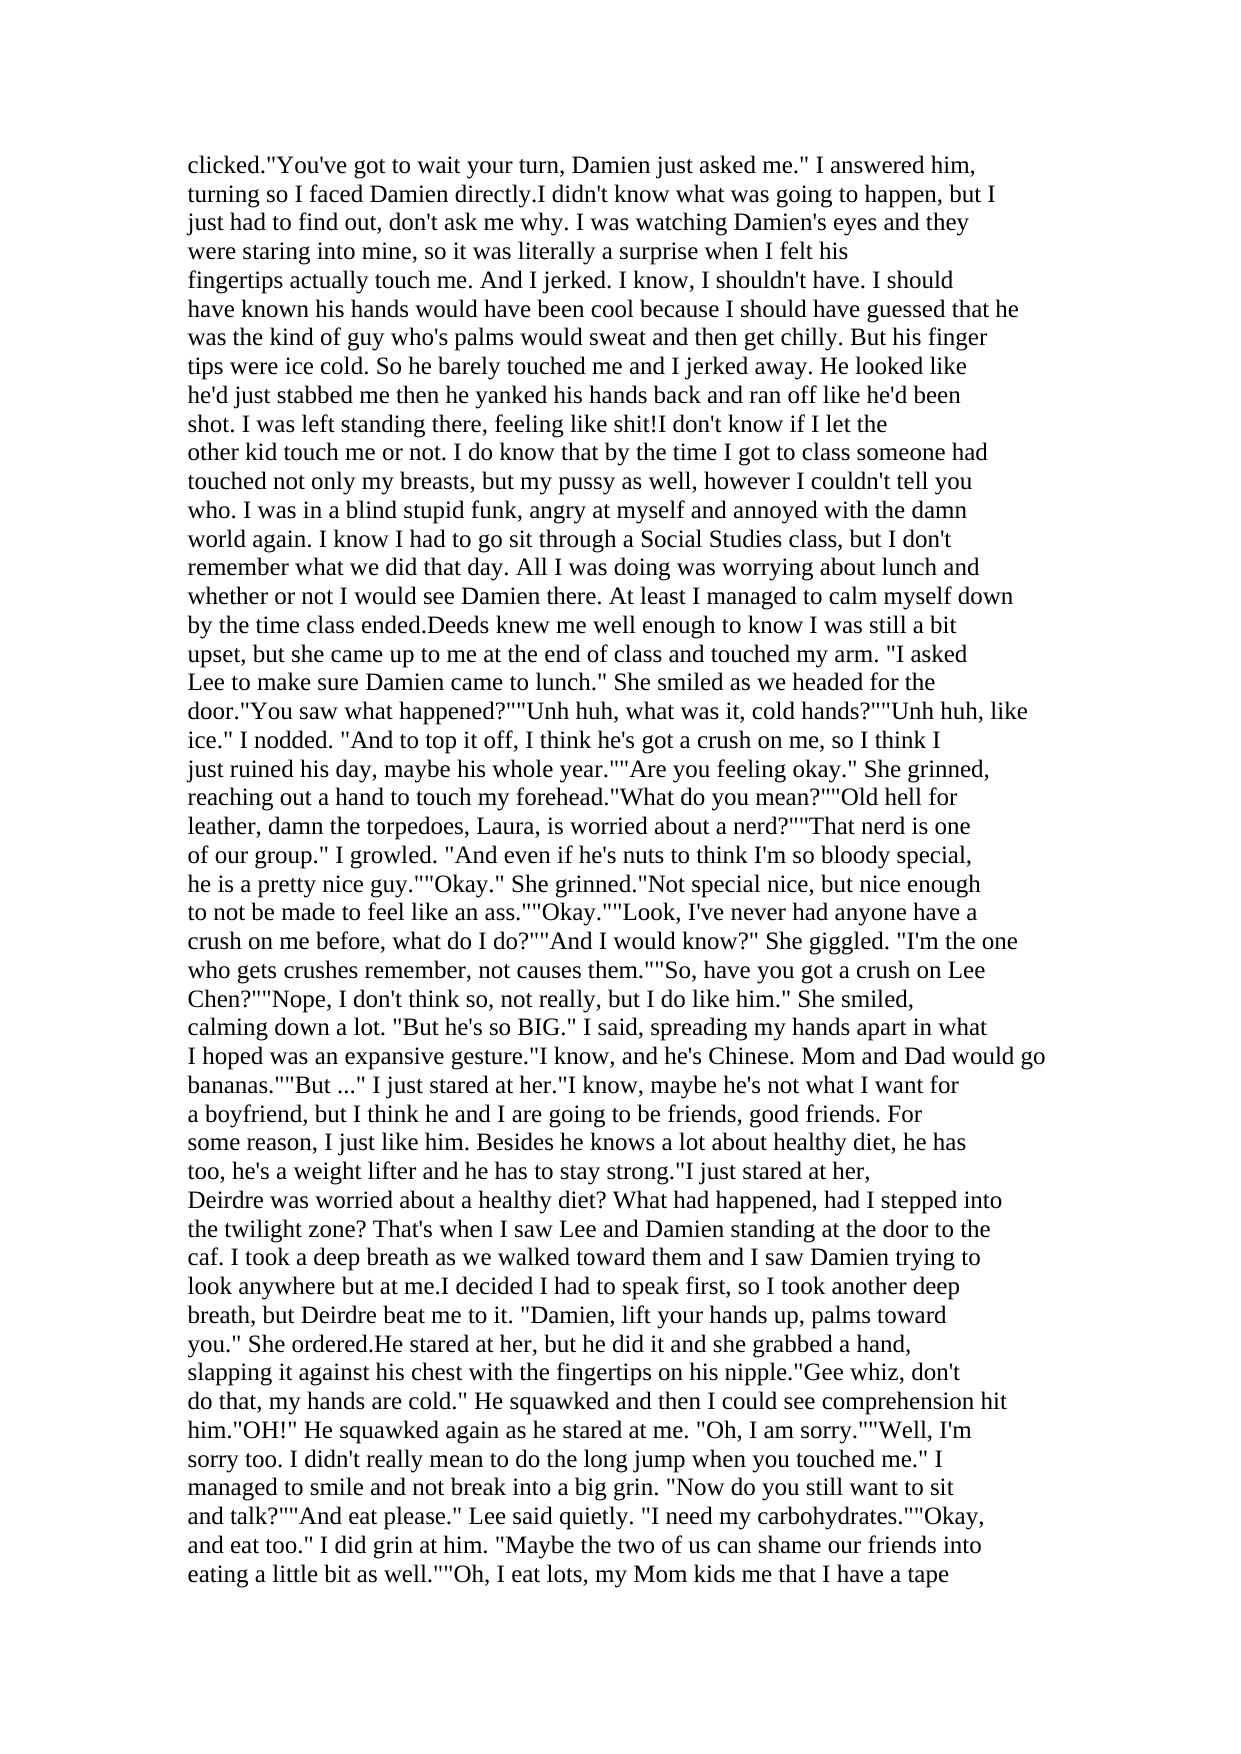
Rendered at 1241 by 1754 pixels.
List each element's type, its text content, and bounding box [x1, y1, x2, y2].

text the twilight zone? That's when I saw Lee and Damien standing at the door to the [187, 1214, 1053, 1242]
text whether or not I would see Damien there. At least I managed to calm myself down [187, 581, 1053, 610]
text him."OH!" He squawked again as he stared at me. "Oh, I am sorry.""Well, I'm [187, 1415, 1053, 1444]
text do that, my hands are cold." He squawked and then I could see comprehension hit [187, 1386, 1053, 1415]
text breath, but Deirdre beat me to it. "Damien, lift your hands up, palms toward [187, 1300, 1053, 1329]
text other kid touch me or not. I do know that by the time I got to class someone had [187, 437, 1053, 466]
text I hoped was an expansive gesture."I know, and he's Chinese. Mom and Dad would go [187, 1041, 1053, 1070]
text Deirdre was worried about a healthy diet? What had happened, had I stepped into [187, 1185, 1053, 1214]
text he is a pretty nice guy.""Okay." She grinned."Not special nice, but nice enough [187, 869, 1053, 897]
text touched not only my breasts, but my pussy as well, however I couldn't tell you [187, 466, 1053, 495]
text by the time class ended.Deeds knew me well enough to know I was still a bit [187, 610, 1053, 639]
text Chen?""Nope, I don't think so, not really, but I do like him." She smiled, [187, 984, 1053, 1012]
text sorry too. I didn't really mean to do the long jump when you touched me." I [187, 1444, 1053, 1472]
text who gets crushes remember, not causes them.""So, have you got a crush on Lee [187, 955, 1053, 984]
text remember what we did that day. All I was doing was worrying about lunch and [187, 552, 1053, 581]
text a boyfriend, but I think he and I are going to be friends, good friends. For [187, 1099, 1053, 1127]
text was the kind of guy who's palms would sweat and then get chilly. But his finger [187, 322, 1053, 351]
text you." She ordered.He stared at her, but he did it and she grabbed a hand, [187, 1329, 1053, 1357]
text clicked."You've got to wait your turn, Damien just asked me." I answered him, [187, 150, 1053, 179]
text upset, but she came up to me at the end of class and touched my arm. "I asked [187, 639, 1053, 667]
text world again. I know I had to go sit through a Social Studies class, but I don't [187, 524, 1053, 552]
text who. I was in a blind stupid funk, angry at myself and annoyed with the damn [187, 495, 1053, 524]
text have known his hands would have been cool because I should have guessed that he [187, 294, 1053, 322]
text tips were ice cold. So he barely touched me and I jerked away. He looked like [187, 351, 1053, 380]
text and talk?""And eat please." Lee said quietly. "I need my carbohydrates.""Okay, [187, 1501, 1053, 1530]
text just ruined his day, maybe his whole year.""Are you feeling okay." She grinned, [187, 754, 1053, 782]
text calming down a lot. "But he's so BIG." I said, spreading my hands apart in what [187, 1012, 1053, 1041]
text Lee to make sure Damien came to lunch." She smiled as we headed for the [187, 667, 1053, 696]
text door."You saw what happened?""Unh huh, what was it, cold hands?""Unh huh, like [187, 696, 1053, 725]
text and eat too." I did grin at him. "Maybe the two of us can shame our friends into [187, 1530, 1053, 1559]
text reaching out a hand to touch my forehead."What do you mean?""Old hell for [187, 782, 1053, 811]
text some reason, I just like him. Besides he knows a lot about healthy diet, he has [187, 1127, 1053, 1156]
text to not be made to feel like an ass.""Okay.""Look, I've never had anyone have a [187, 897, 1053, 926]
text of our group." I growled. "And even if he's nuts to think I'm so bloody special, [187, 840, 1053, 869]
text shot. I was left standing there, feeling like shit!I don't know if I let the [187, 409, 1053, 437]
text bananas.""But ..." I just stared at her."I know, maybe he's not what I want for [187, 1070, 1053, 1099]
text caf. I took a deep breath as we walked toward them and I saw Damien trying to [187, 1242, 1053, 1271]
text leather, damn the torpedoes, Laura, is worried about a nerd?""That nerd is one [187, 811, 1053, 840]
text too, he's a weight lifter and he has to stay strong."I just stared at her, [187, 1156, 1053, 1185]
text slapping it against his chest with the fingertips on his nipple."Gee whiz, don't [187, 1357, 1053, 1386]
text were staring into mine, so it was literally a surprise when I felt his [187, 236, 1053, 265]
text managed to smile and not break into a big grin. "Now do you still want to sit [187, 1472, 1053, 1501]
text just had to find out, don't ask me why. I was watching Damien's eyes and they [187, 207, 1053, 236]
text crush on me before, what do I do?""And I would know?" She giggled. "I'm the one [187, 926, 1053, 955]
text fingertips actually touch me. And I jerked. I know, I shouldn't have. I should [187, 265, 1053, 294]
text turning so I faced Damien directly.I didn't know what was going to happen, but I [187, 179, 1053, 207]
text eating a little bit as well.""Oh, I eat lots, my Mom kids me that I have a tape [187, 1559, 1053, 1587]
text look anywhere but at me.I decided I had to speak first, so I took another deep [187, 1271, 1053, 1300]
text he'd just stabbed me then he yanked his hands back and ran off like he'd been [187, 380, 1053, 409]
text ice." I nodded. "And to top it off, I think he's got a crush on me, so I think I [187, 725, 1053, 754]
